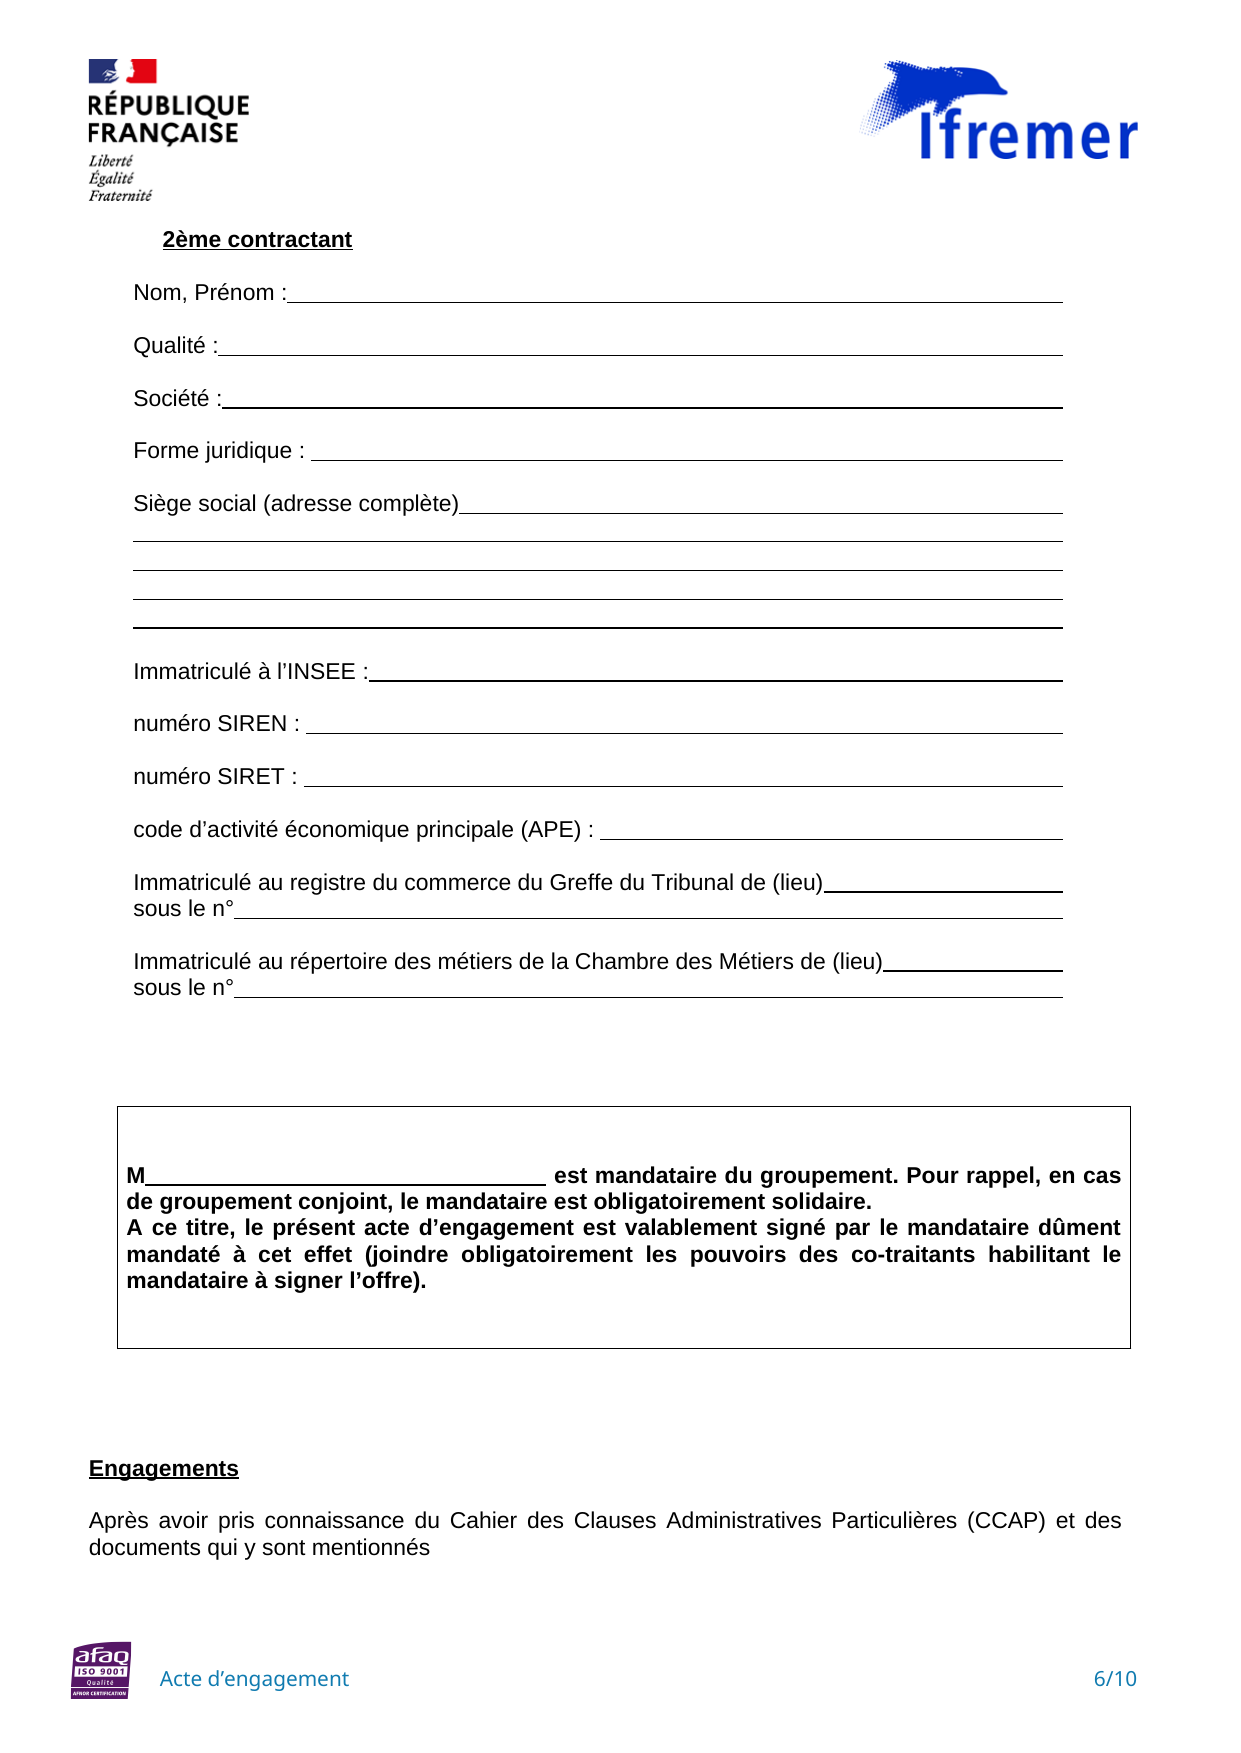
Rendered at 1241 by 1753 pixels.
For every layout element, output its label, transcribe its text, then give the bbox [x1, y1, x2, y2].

text Forme juridique : [118, 437, 1122, 464]
text sous le n° [118, 974, 1122, 1000]
picture [88, 59, 249, 201]
text code d’activité économique principale (APE) : [118, 816, 1122, 842]
text A ce titre, le présent acte d’engagement est valablement signé par le mandataire dûment mandaté à cet effet (joindre obligatoirement les pouvoirs des co-traitants habilitant le mandataire à signer l’offre). [118, 1211, 1130, 1293]
text Après avoir pris connaissance du Cahier des Clauses Administratives Particulières (CCAP) et des documents qui y sont mentionnés [89, 1507, 1122, 1560]
text Société : [118, 384, 1122, 411]
text Engagements [89, 1454, 1122, 1481]
text Immatriculé à l’INSEE : [118, 658, 1122, 684]
text numéro SIRET : [118, 763, 1122, 789]
text Siège social (adresse complète) [118, 490, 1122, 516]
text sous le n° [118, 895, 1122, 921]
text numéro SIREN : [118, 710, 1122, 737]
picture [70, 1641, 132, 1699]
text Nom, Prénom : [118, 279, 1122, 306]
text 2ème contractant [89, 226, 1122, 253]
text Immatriculé au registre du commerce du Greffe du Tribunal de (lieu) [118, 868, 1122, 895]
text M est mandataire du groupement. Pour rappel, en cas de groupement conjoint, le mandataire est obligatoirement solidaire. [118, 1158, 1130, 1211]
text Qualité : [118, 332, 1122, 358]
picture [859, 60, 1138, 159]
text Immatriculé au répertoire des métiers de la Chambre des Métiers de (lieu) [118, 948, 1122, 974]
